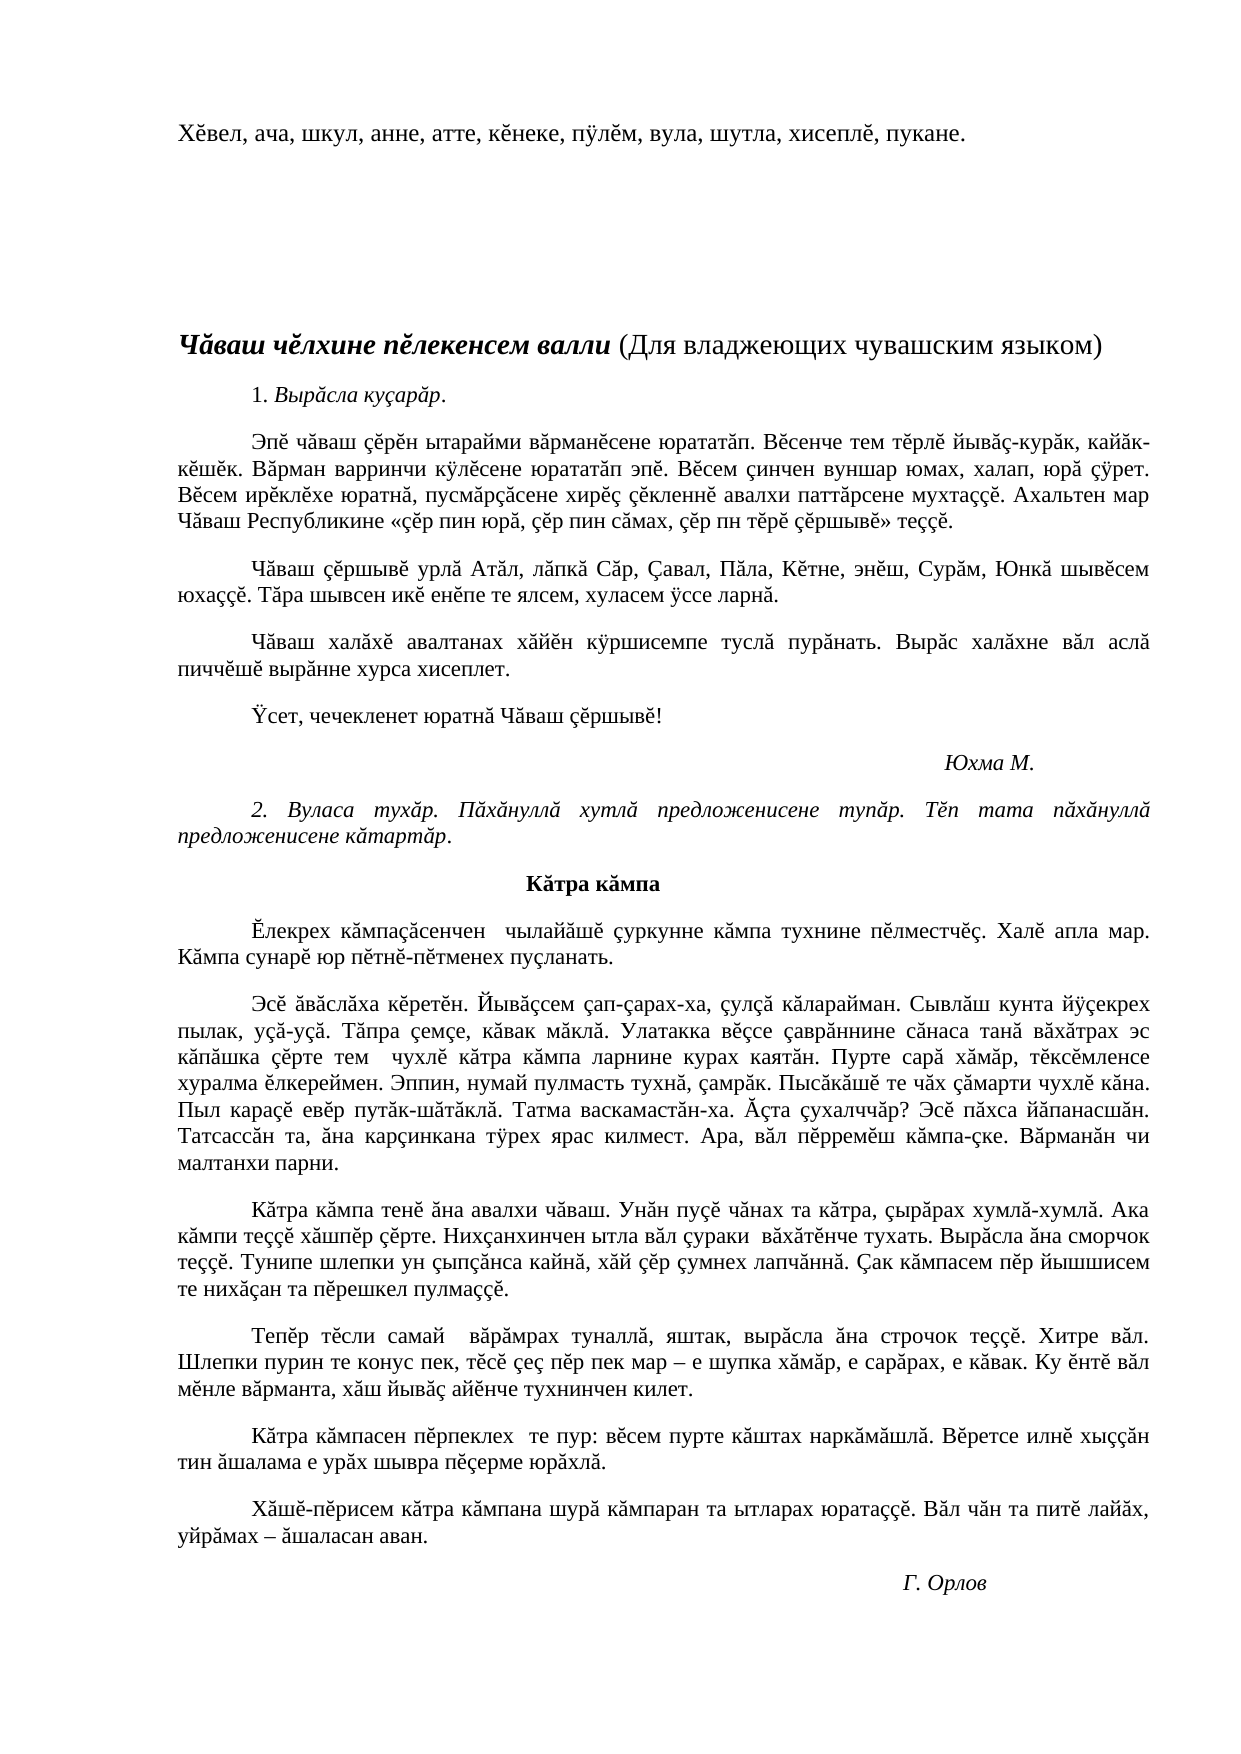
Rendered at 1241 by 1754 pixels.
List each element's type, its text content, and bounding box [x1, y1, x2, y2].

text 1. Вырăсла куçарăр. [177, 381, 1152, 408]
text Чăваш çĕршывĕ урлă Атăл, лăпкă Сăр, Çавал, Пăла, Кĕтне, энĕш, Сурăм, Юнкă шывĕсем юхаççĕ. Тăра шывсен икĕ енĕпе те ялсем, хуласем ÿссе ларнă. [177, 555, 1152, 607]
text Г. Орлов [177, 1569, 1152, 1595]
text Кăтра кăмпа [177, 870, 1152, 896]
text Кăтра кăмпасен пĕрпеклех те пур: вĕсем пурте кăштах наркăмăшлă. Вĕретсе илнĕ хыççăн тин ăшалама е урăх шывра пĕçерме юрăхлă. [177, 1422, 1152, 1474]
text Эпĕ чăваш çĕрĕн ытарайми вăрманĕсене юрататăп. Вĕсенче тем тĕрлĕ йывăç-курăк, кайăк-кĕшĕк. Вăрман варринчи кÿлĕсене юрататăп эпĕ. Вĕсем çинчен вуншар юмах, халап, юрă çÿрет. Вĕсем ирĕклĕхе юратнă, пусмăрçăсене хирĕç çĕкленнĕ авалхи паттăрсене мухтаççĕ. Ахальтен мар Чăваш Республикине «çĕр пин юрă, çĕр пин сăмах, çĕр пн тĕрĕ çĕршывĕ» теççĕ. [177, 428, 1152, 534]
text Тепĕр тĕсли самай вăрăмрах туналлă, яштак, вырăсла ăна строчок теççĕ. Хитре вăл. Шлепки пурин те конус пек, тĕсĕ çеç пĕр пек мар – е шупка хăмăр, е сарăрах, е кăвак. Ку ĕнтĕ вăл мĕнле вăрманта, хăш йывăç айĕнче тухнинчен килет. [177, 1322, 1152, 1401]
text Хĕвел, ача, шкул, анне, атте, кĕнеке, пÿлĕм, вула, шутла, хисеплĕ, пукане. [177, 118, 1152, 147]
text 2. Вуласа тухăр. Пăхăнуллă хутлă предложенисене тупăр. Тĕп тата пăхăнуллă предложенисене кăтартăр. [177, 796, 1152, 849]
text Ÿсет, чечекленет юратнă Чăваш çĕршывĕ! [177, 702, 1152, 728]
text Кăтра кăмпа тенĕ ăна авалхи чăваш. Унăн пуçĕ чăнах та кăтра, çырăрах хумлă-хумлă. Ака кăмпи теççĕ хăшпĕр çĕрте. Нихçанхинчен ытла вăл çураки вăхăтĕнче тухать. Вырăсла ăна сморчок теççĕ. Тунипе шлепки ун çыпçăнса кайнă, хăй çĕр çумнех лапчăннă. Çак кăмпасем пĕр йышшисем те нихăçан та пĕрешкел пулмаççĕ. [177, 1196, 1152, 1301]
text Ĕлекрех кăмпаçăсенчен чылайăшĕ çуркунне кăмпа тухнине пĕлместчĕç. Халĕ апла мар. Кăмпа сунарĕ юр пĕтнĕ-пĕтменех пуçланать. [177, 917, 1152, 969]
text Юхма М. [177, 749, 1152, 775]
text Чăваш чĕлхине пĕлекенсем валли (Для владжеющих чувашским языком) [177, 327, 1152, 360]
text Хăшĕ-пĕрисем кăтра кăмпана шурă кăмпаран та ытларах юратаççĕ. Вăл чăн та питĕ лайăх, уйрăмах – ăшаласан аван. [177, 1495, 1152, 1548]
text Чăваш халăхĕ авалтанах хăйĕн кÿршисемпе туслă пурăнать. Вырăс халăхне вăл аслă пиччĕшĕ вырăнне хурса хисеплет. [177, 628, 1152, 681]
text Эсĕ ăвăслăха кĕретĕн. Йывăçсем çап-çарах-ха, çулçă кăларайман. Сывлăш кунта йÿçекрех пылак, уçă-уçă. Тăпра çемçе, кăвак мăклă. Улатакка вĕçсе çаврăннине сăнаса танă вăхăтрах эс кăпăшка çĕрте тем чухлĕ кăтра кăмпа ларнине курах каятăн. Пурте сарă хăмăр, тĕксĕмленсе хуралма ĕлкереймен. Эппин, нумай пулмасть тухнă, çамрăк. Пысăкăшĕ те чăх çăмарти чухлĕ кăна. Пыл караçĕ евĕр путăк-шăтăклă. Татма васкамастăн-ха. Ăçта çухалччăр? Эсĕ пăхса йăпанасшăн. Татсассăн та, ăна карçинкана тÿрех ярас килмест. Ара, вăл пĕрремĕш кăмпа-çке. Вăрманăн чи малтанхи парни. [177, 990, 1152, 1175]
